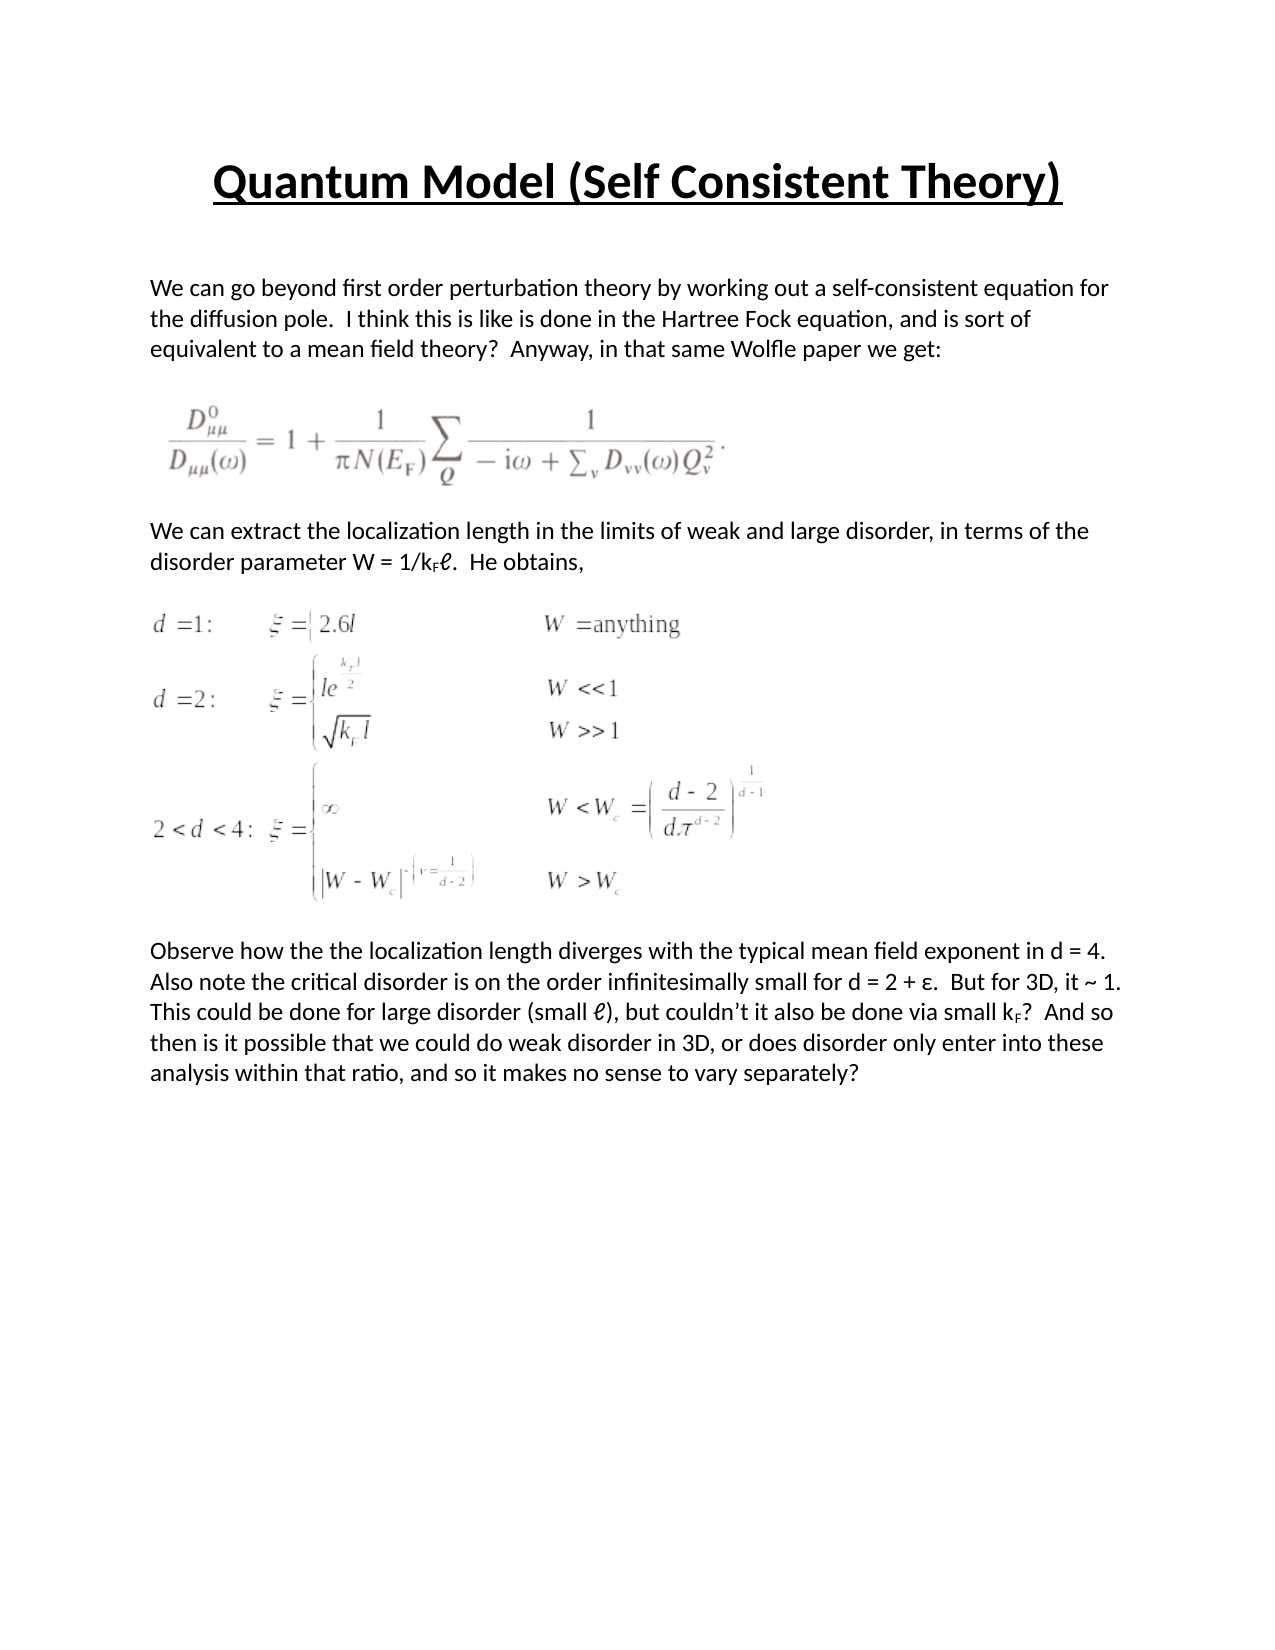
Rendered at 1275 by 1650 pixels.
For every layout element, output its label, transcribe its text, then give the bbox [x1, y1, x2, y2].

text Observe how the the localization length diverges with the typical mean field exponent in d = 4. Also note the critical disorder is on the order infinitesimally small for d = 2 + ε. But for 3D, it ~ 1. This could be done for large disorder (small ℓ), but couldn’t it also be done via small kF? And so then is it possible that we could do weak disorder in 3D, or does disorder only enter into these analysis within that ratio, and so it makes no sense to vary separately? [150, 935, 1125, 1088]
text We can go beyond first order perturbation theory by working out a self-consistent equation for the diffusion pole. I think this is like is done in the Hartree Fock equation, and is sort of equivalent to a mean field theory? Anyway, in that same Wolfle paper we get: [150, 273, 1125, 364]
picture [150, 394, 730, 488]
text Quantum Model (Self Consistent Theory) [150, 150, 1125, 211]
text We can extract the localization length in the limits of weak and large disorder, in terms of the disorder parameter W = 1/kFℓ. He obtains, [150, 515, 1125, 576]
